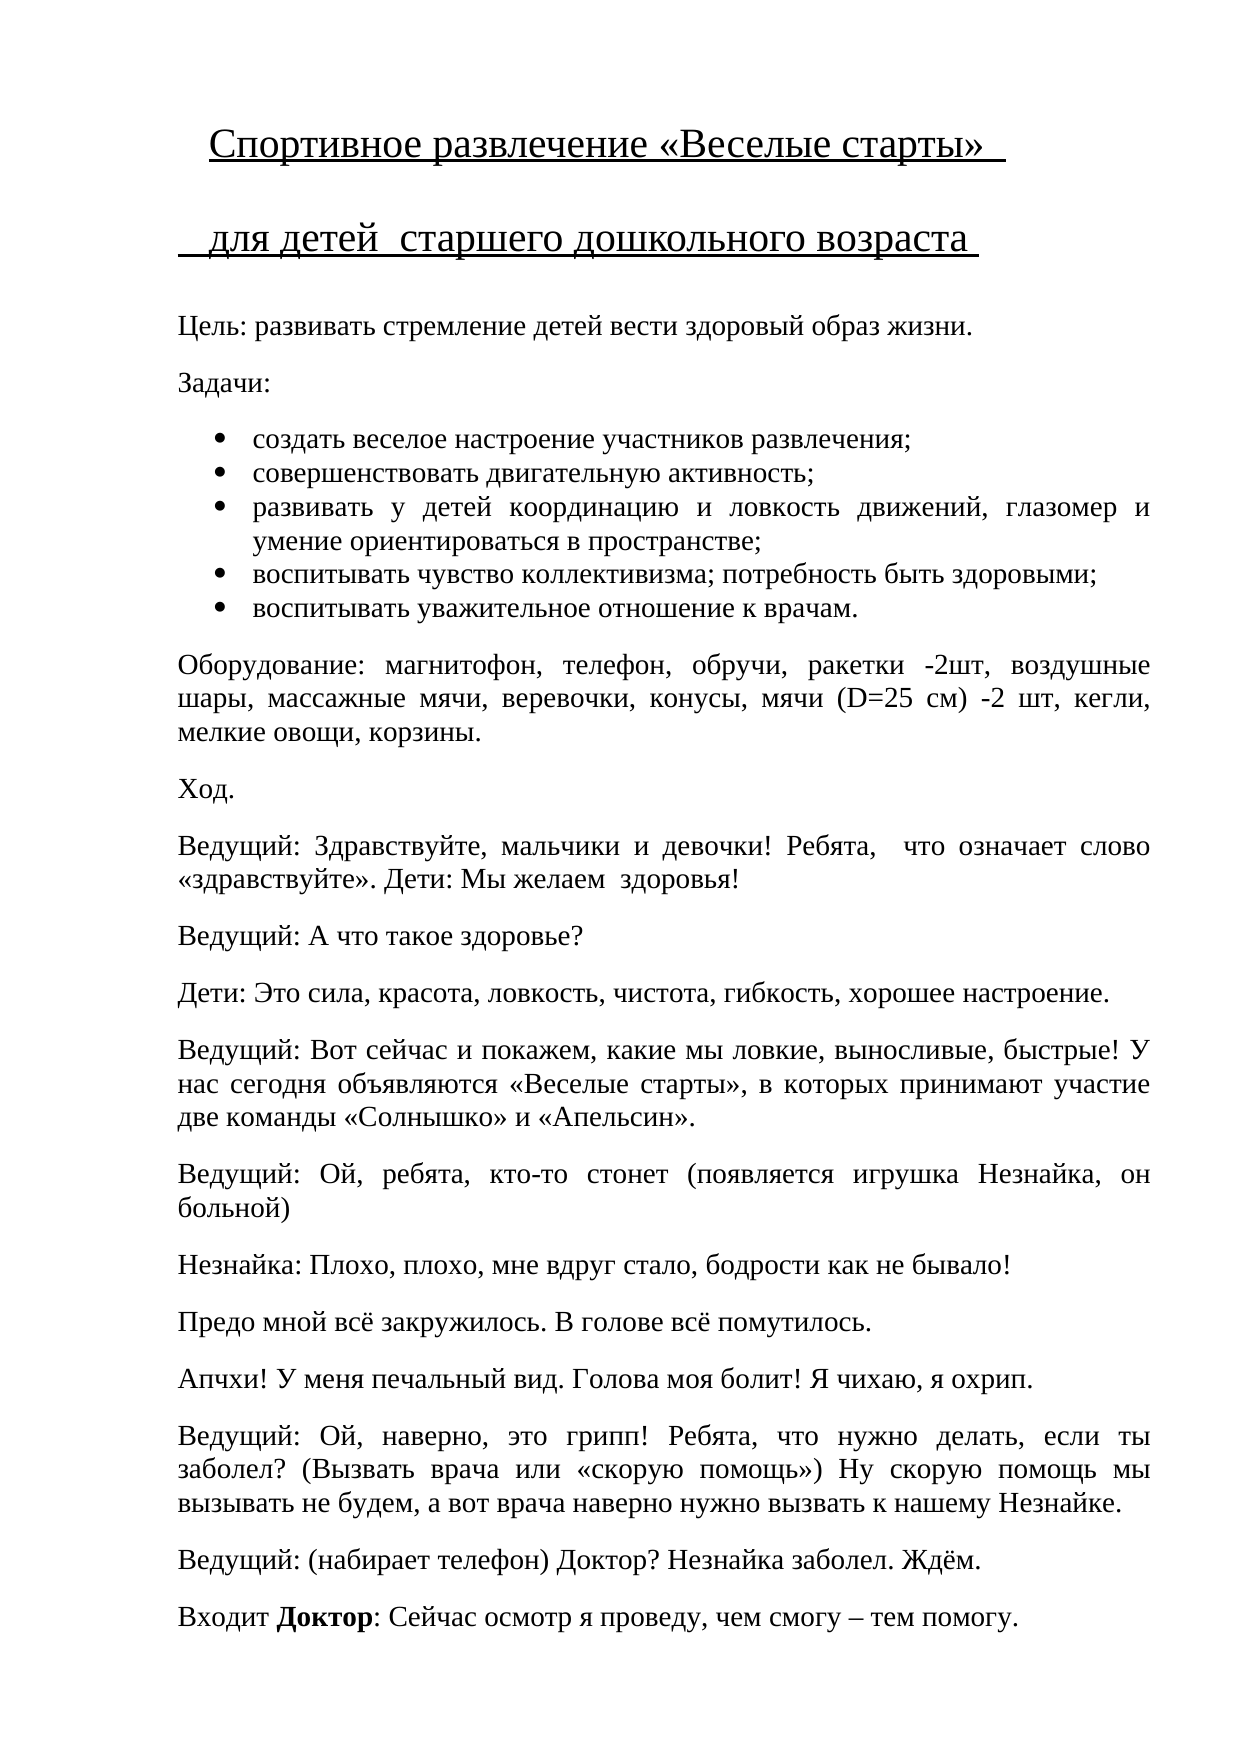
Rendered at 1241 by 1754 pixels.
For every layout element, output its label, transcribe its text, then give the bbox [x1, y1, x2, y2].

text Спортивное развлечение «Веселые старты» [177, 118, 1152, 166]
text Незнайка: Плохо, плохо, мне вдруг стало, бодрости как не бывало! [177, 1247, 1152, 1281]
text Ведущий: Здравствуйте, мальчики и девочки! Ребята, что означает слово «здравствуйте». Дети: Мы желаем здоровья! [177, 828, 1152, 895]
list воспитывать уважительное отношение к врачам. [215, 590, 1152, 623]
text Ведущий: А что такое здоровье? [177, 918, 1152, 952]
text Ход. [177, 771, 1152, 804]
text Ведущий: Вот сейчас и покажем, какие мы ловкие, выносливые, быстрые! У нас сегодня объявляются «Веселые старты», в которых принимают участие две команды «Солнышко» и «Апельсин». [177, 1032, 1152, 1133]
text для детей старшего дошкольного возраста [177, 213, 1152, 261]
text Дети: Это сила, красота, ловкость, чистота, гибкость, хорошее настроение. [177, 975, 1152, 1009]
text Ведущий: Ой, ребята, кто-то стонет (появляется игрушка Незнайка, он больной) [177, 1156, 1152, 1223]
list создать веселое настроение участников развлечения; [215, 422, 1152, 455]
text Ведущий: (набирает телефон) Доктор? Незнайка заболел. Ждём. [177, 1542, 1152, 1576]
list совершенствовать двигательную активность; [215, 455, 1152, 489]
text Входит Доктор: Сейчас осмотр я проведу, чем смогу – тем помогу. [177, 1599, 1152, 1632]
text Задачи: [177, 365, 1152, 398]
text Ведущий: Ой, наверно, это грипп! Ребята, что нужно делать, если ты заболел? (Вызвать врача или «скорую помощь») Ну скорую помощь мы вызывать не будем, а вот врача наверно нужно вызвать к нашему Незнайке. [177, 1418, 1152, 1518]
text Оборудование: магнитофон, телефон, обручи, ракетки -2шт, воздушные шары, массажные мячи, веревочки, конусы, мячи (D=25 см) -2 шт, кегли, мелкие овощи, корзины. [177, 647, 1152, 747]
text Апчхи! У меня печальный вид. Голова моя болит! Я чихаю, я охрип. [177, 1361, 1152, 1394]
list развивать у детей координацию и ловкость движений, глазомер и умение ориентироваться в пространстве; [215, 489, 1152, 556]
list воспитывать чувство коллективизма; потребность быть здоровыми; [215, 556, 1152, 590]
text Цель: развивать стремление детей вести здоровый образ жизни. [177, 308, 1152, 341]
text Предо мной всё закружилось. В голове всё помутилось. [177, 1304, 1152, 1337]
